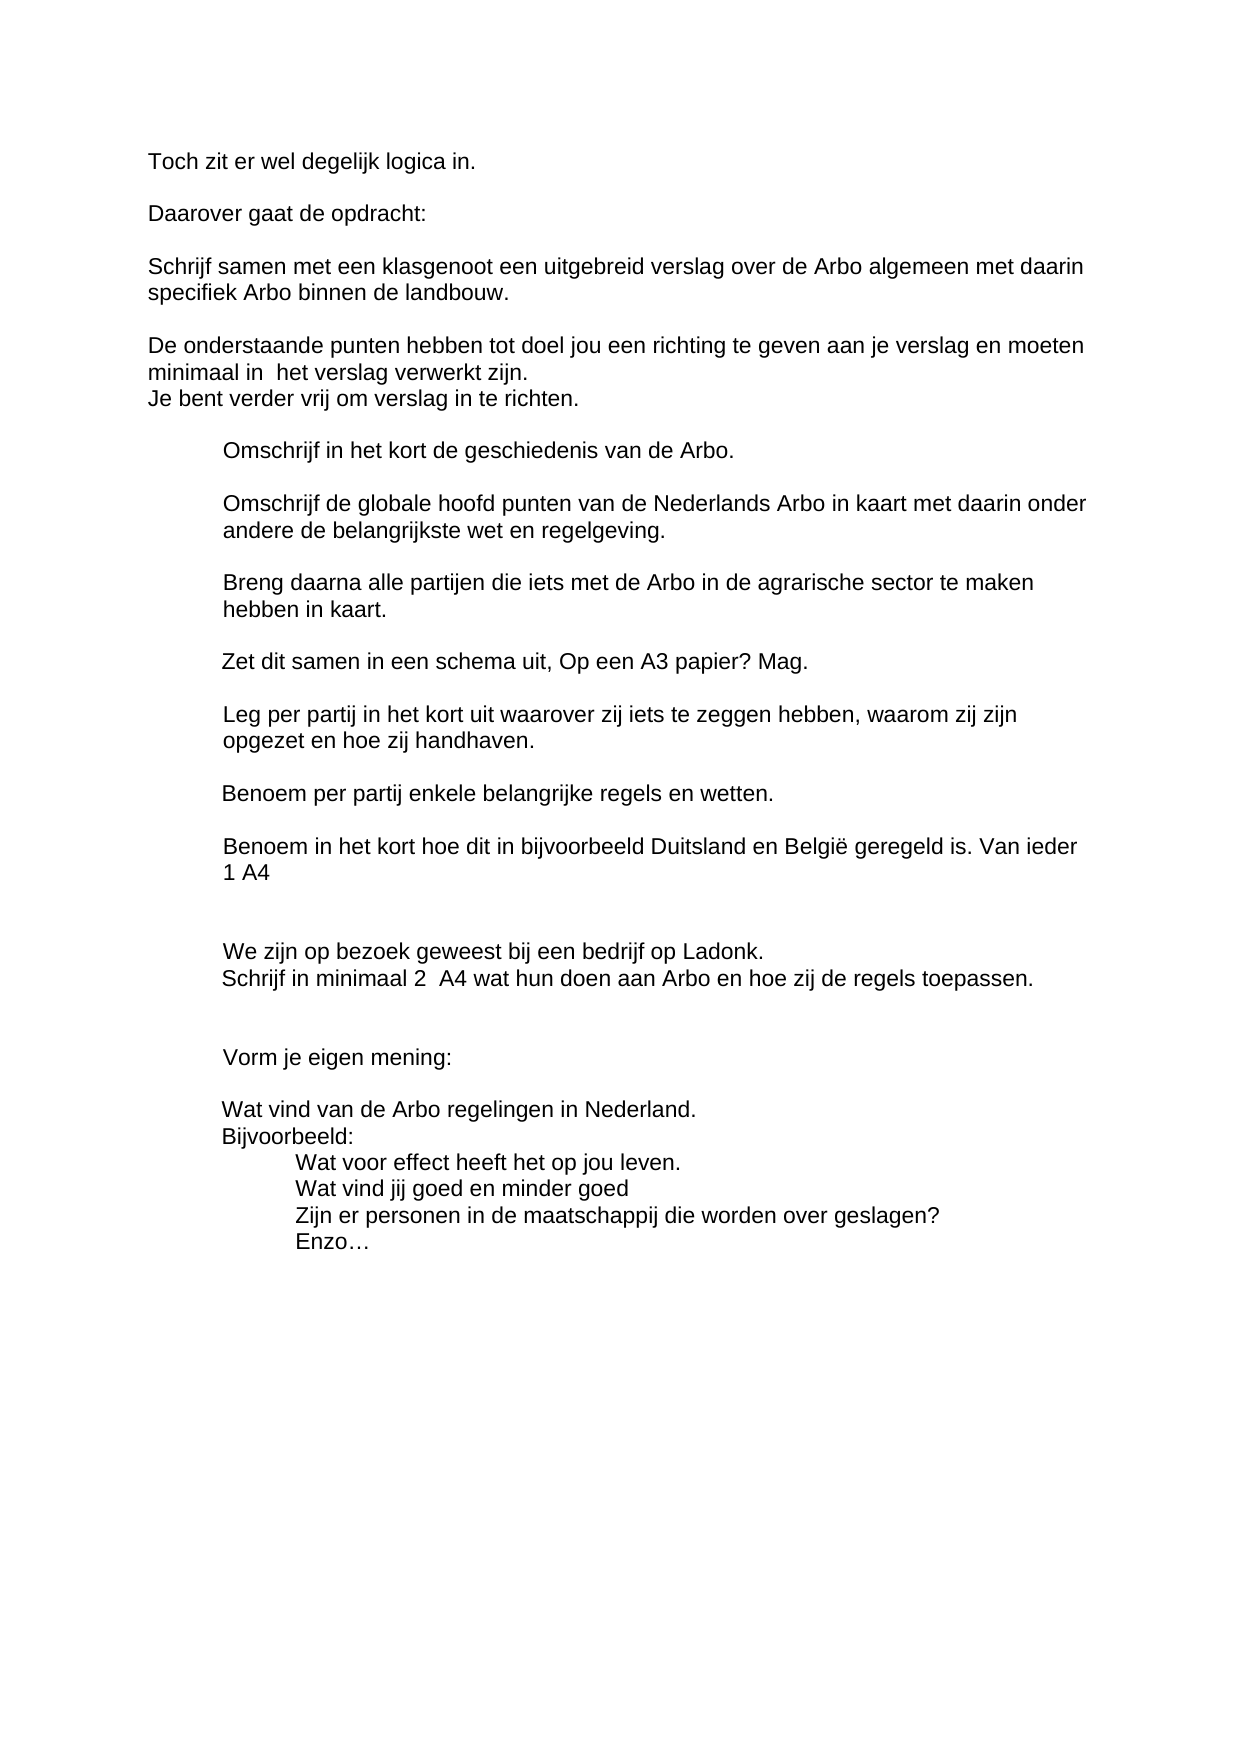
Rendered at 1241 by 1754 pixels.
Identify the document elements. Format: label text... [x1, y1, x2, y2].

text Omschrijf in het kort de geschiedenis van de Arbo. [223, 437, 1093, 464]
text De onderstaande punten hebben tot doel jou een richting te geven aan je verslag en moeten minimaal in het verslag verwerkt zijn. [148, 332, 1093, 385]
text Zijn er personen in de maatschappij die worden over geslagen? [221, 1202, 1093, 1228]
text Vorm je eigen mening: [223, 1044, 1093, 1070]
text Toch zit er wel degelijk logica in. [148, 148, 1093, 174]
text Schrijf samen met een klasgenoot een uitgebreid verslag over de Arbo algemeen met daarin specifiek Arbo binnen de landbouw. [148, 253, 1093, 306]
text We zijn op bezoek geweest bij een bedrijf op Ladonk. [223, 938, 1093, 964]
text Leg per partij in het kort uit waarover zij iets te zeggen hebben, waarom zij zijn opgezet en hoe zij handhaven. [223, 701, 1093, 754]
text Bijvoorbeeld: [221, 1123, 1093, 1149]
text Daarover gaat de opdracht: [148, 200, 1093, 227]
text Schrijf in minimaal 2 A4 wat hun doen aan Arbo en hoe zij de regels toepassen. [148, 964, 1093, 991]
text Benoem per partij enkele belangrijke regels en wetten. [148, 780, 1093, 806]
text Omschrijf de globale hoofd punten van de Nederlands Arbo in kaart met daarin onder andere de belangrijkste wet en regelgeving. [223, 490, 1093, 543]
text Breng daarna alle partijen die iets met de Arbo in de agrarische sector te maken hebben in kaart. [223, 569, 1093, 622]
text Enzo… [221, 1228, 1093, 1254]
text Wat vind van de Arbo regelingen in Nederland. [148, 1096, 1093, 1123]
text Wat vind jij goed en minder goed [221, 1175, 1093, 1202]
text Wat voor effect heeft het op jou leven. [221, 1149, 1093, 1175]
text Je bent verder vrij om verslag in te richten. [148, 385, 1093, 411]
text Zet dit samen in een schema uit, Op een A3 papier? Mag. [148, 648, 1093, 675]
text Benoem in het kort hoe dit in bijvoorbeeld Duitsland en België geregeld is. Van ieder 1 A4 [223, 833, 1093, 886]
